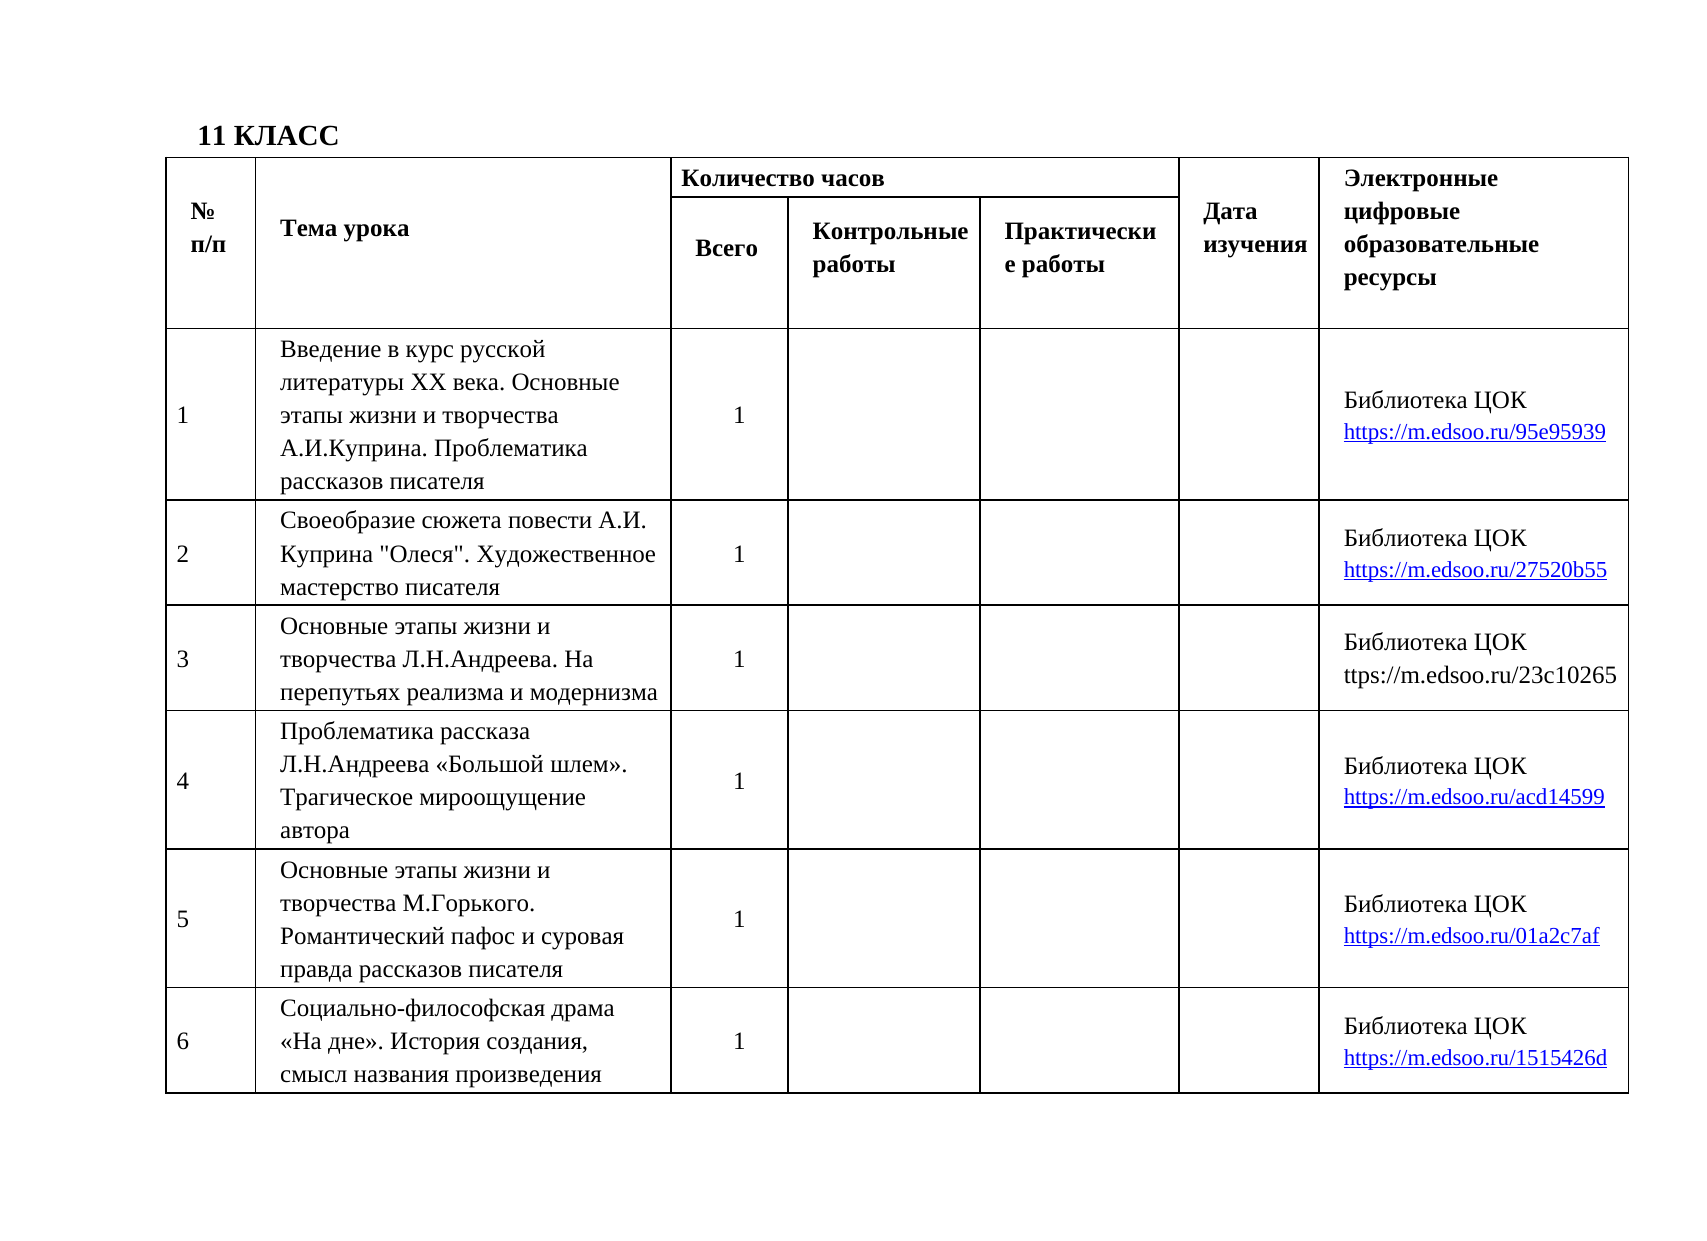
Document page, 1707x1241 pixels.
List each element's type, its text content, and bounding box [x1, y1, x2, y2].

table_cell [981, 329, 1178, 499]
table_cell Основные этапы жизни и творчества М.Горького. Романтический пафос и суровая правда рассказов писателя [256, 850, 670, 987]
table_header Количество часов [672, 158, 1178, 196]
table_cell Библиотека ЦОК https://m.edsoo.ru/27520b55 [1320, 501, 1628, 604]
table_cell [981, 988, 1178, 1092]
table_cell 5 [167, 850, 255, 987]
table_cell [981, 711, 1178, 848]
table_cell [1180, 606, 1318, 710]
table_cell 4 [167, 711, 255, 848]
table_cell 1 [672, 988, 787, 1092]
table_header № п/п [167, 158, 255, 327]
table_cell Основные этапы жизни и творчества Л.Н.Андреева. На перепутьях реализма и модернизма [256, 606, 670, 710]
table_cell [789, 501, 979, 604]
table_cell [789, 988, 979, 1092]
table_cell 1 [672, 329, 787, 499]
table_cell Своеобразие сюжета повести А.И. Куприна "Олеся". Художественное мастерство писателя [256, 501, 670, 604]
text 11 КЛАСС [190, 118, 1618, 152]
table_cell 1 [672, 501, 787, 604]
table_cell Социально-философская драма «На дне». История создания, смысл названия произведения [256, 988, 670, 1092]
table_cell Библиотека ЦОК ttps://m.edsoo.ru/23c10265 [1320, 606, 1628, 710]
table_header Дата изучения [1180, 158, 1318, 327]
table_cell [1180, 850, 1318, 987]
table_header Электронные цифровые образовательные ресурсы [1320, 158, 1628, 327]
table_cell [789, 850, 979, 987]
table_cell Введение в курс русской литературы ХХ века. Основные этапы жизни и творчества А.И.Куприна. Проблематика рассказов писателя [256, 329, 670, 499]
table_cell [789, 711, 979, 848]
table_cell Контрольные работы [789, 198, 979, 327]
table_cell [981, 850, 1178, 987]
table_cell 1 [167, 329, 255, 499]
table_cell Практические работы [981, 198, 1178, 327]
table_cell 3 [167, 606, 255, 710]
table_cell 1 [672, 711, 787, 848]
table_cell Библиотека ЦОК https://m.edsoo.ru/acd14599 [1320, 711, 1628, 848]
table_cell [1180, 711, 1318, 848]
table_cell Библиотека ЦОК https://m.edsoo.ru/95e95939 [1320, 329, 1628, 499]
table_cell 1 [672, 606, 787, 710]
table_header Тема урока [256, 158, 670, 327]
table_cell [981, 501, 1178, 604]
table_cell Библиотека ЦОК https://m.edsoo.ru/1515426d [1320, 988, 1628, 1092]
table_cell [789, 606, 979, 710]
table_cell [1180, 988, 1318, 1092]
table_cell Библиотека ЦОК https://m.edsoo.ru/01a2c7af [1320, 850, 1628, 987]
table_cell 1 [672, 850, 787, 987]
table_cell 6 [167, 988, 255, 1092]
table_cell [789, 329, 979, 499]
table_cell [1180, 501, 1318, 604]
table_cell [1180, 329, 1318, 499]
table_cell Проблематика рассказа Л.Н.Андреева «Большой шлем». Трагическое мироощущение автора [256, 711, 670, 848]
table_cell [981, 606, 1178, 710]
table_cell 2 [167, 501, 255, 604]
table_cell Всего [672, 198, 787, 327]
